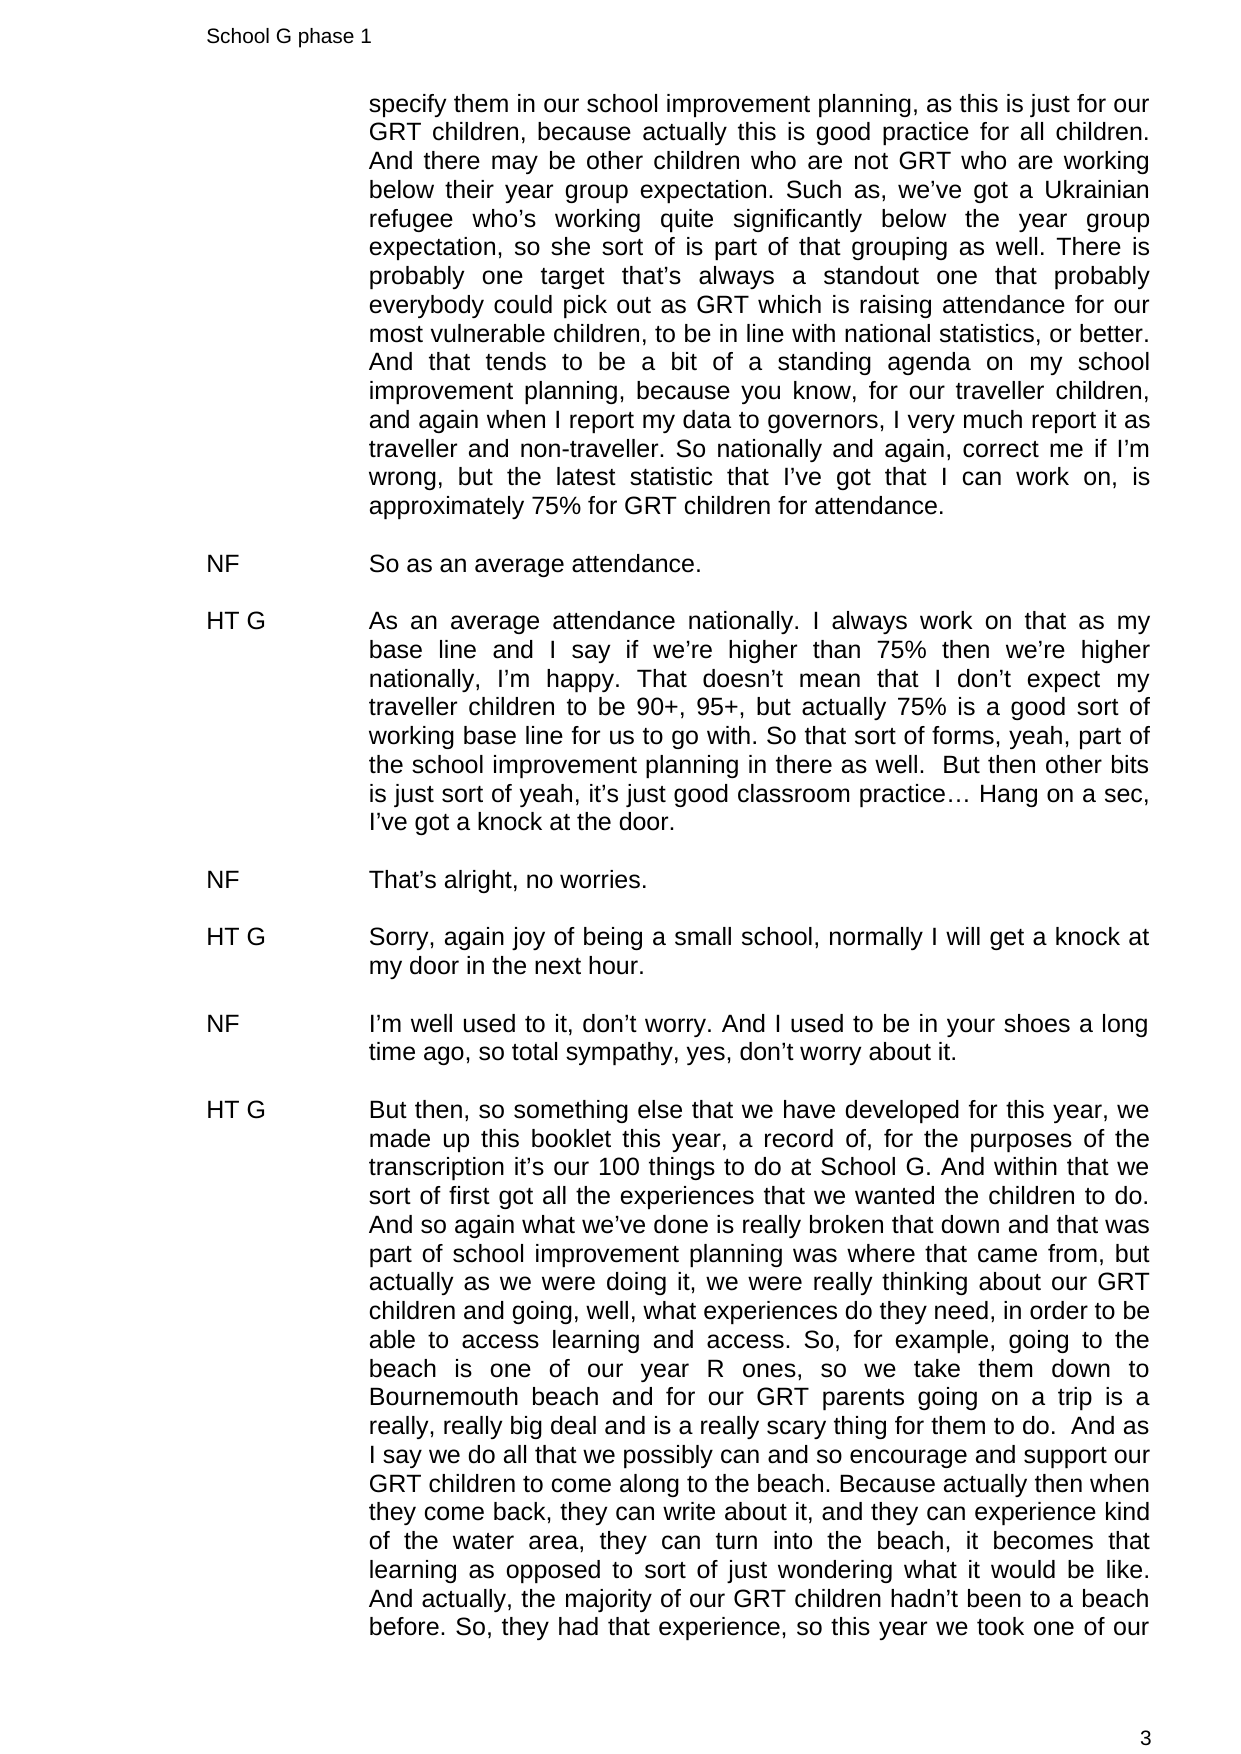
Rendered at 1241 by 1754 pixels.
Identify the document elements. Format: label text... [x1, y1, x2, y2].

text NF So as an average attendance. [206, 549, 1152, 577]
text NF That’s alright, no worries. [206, 865, 1152, 894]
text HT G Sorry, again joy of being a small school, normally I will get a knock at my door in the next hour. [206, 922, 1152, 980]
text HT G As an average attendance nationally. I always work on that as my base line and I say if we’re higher than 75% then we’re higher nationally, I’m happy. That doesn’t mean that I don’t expect my traveller children to be 90+, 95+, but actually 75% is a good sort of working base line for us to go with. So that sort of forms, yeah, part of the school improvement planning in there as well. But then other bits is just sort of yeah, it’s just good classroom practice… Hang on a sec, I’ve got a knock at the door. [206, 606, 1152, 836]
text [206, 1095, 1152, 1641]
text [206, 89, 1152, 520]
text NF I’m well used to it, don’t worry. And I used to be in your shoes a long time ago, so total sympathy, yes, don’t worry about it. [206, 1009, 1152, 1066]
